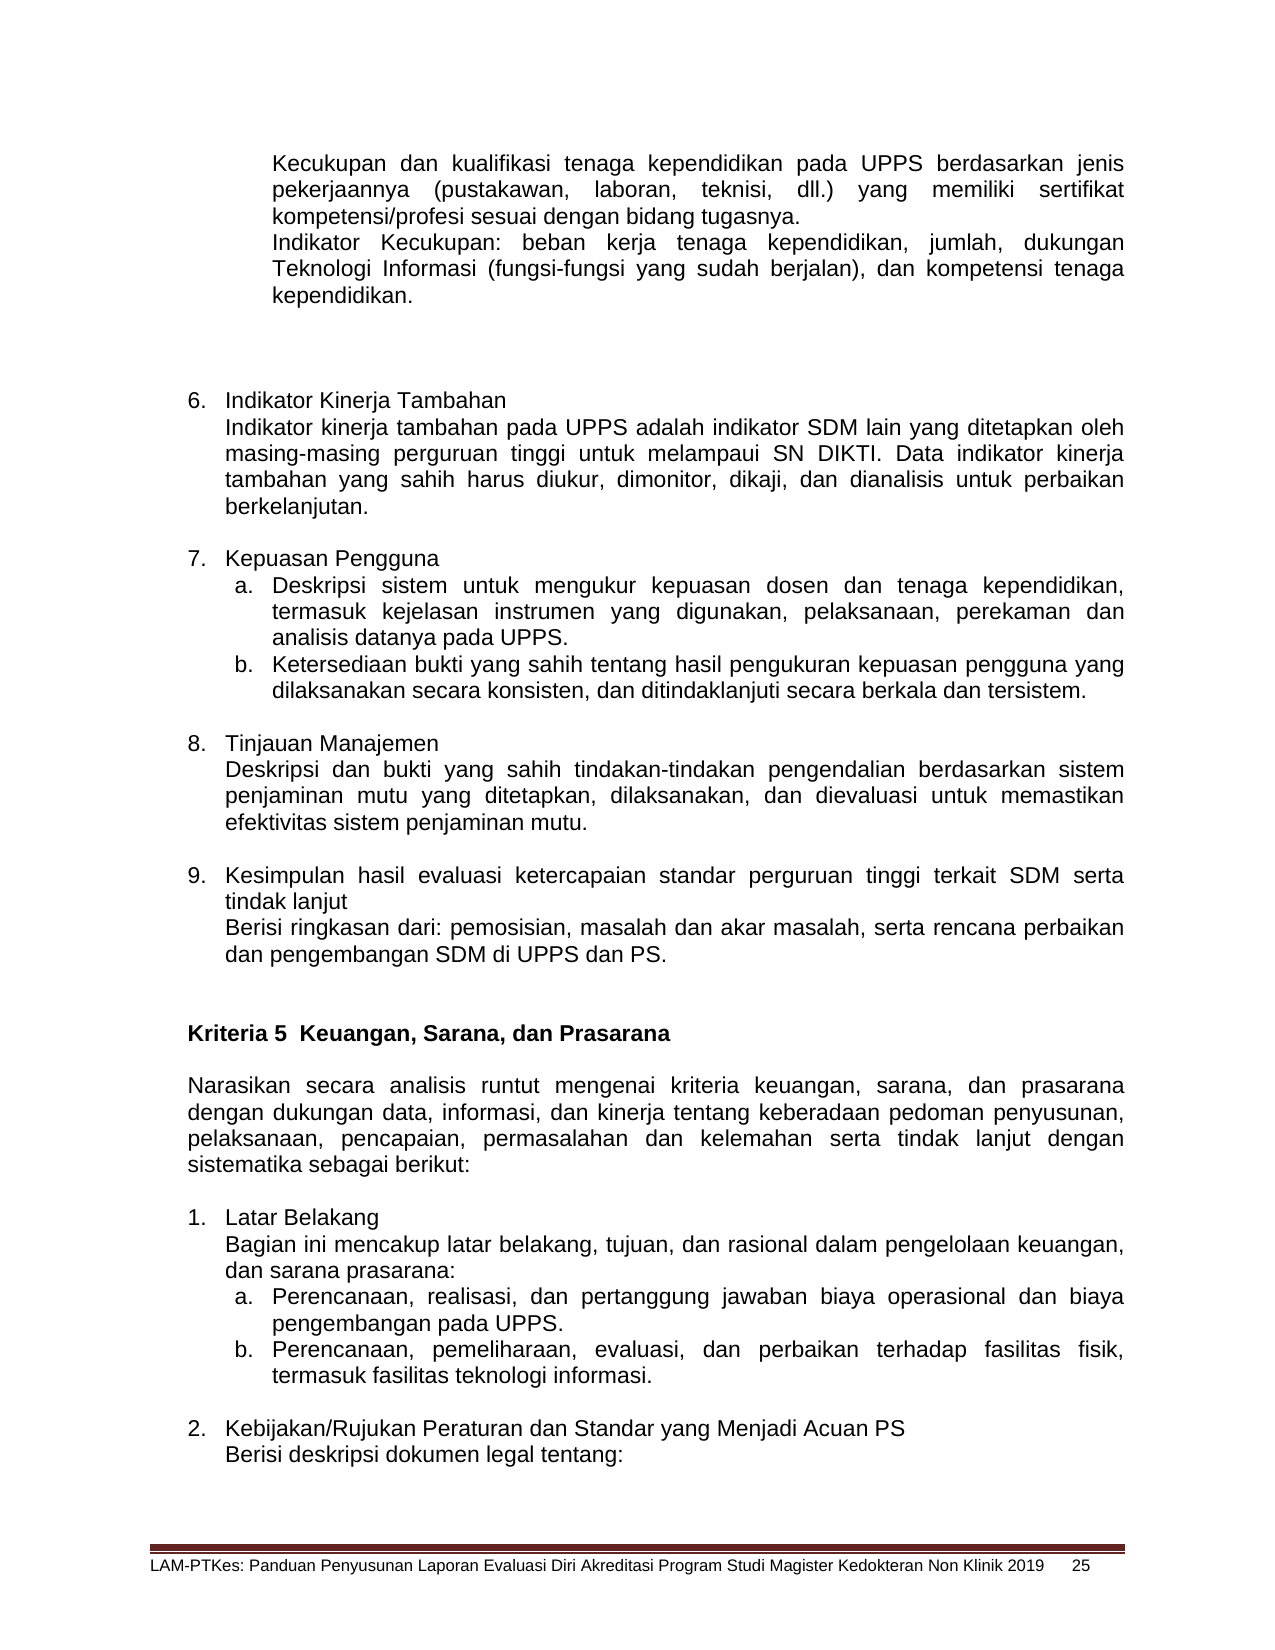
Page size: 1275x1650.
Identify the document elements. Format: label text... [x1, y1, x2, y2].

list Kesimpulan hasil evaluasi ketercapaian standar perguruan tinggi terkait SDM serta tindak lanjut [187, 862, 1125, 914]
text Indikator Kecukupan: beban kerja tenaga kependidikan, jumlah, dukungan Teknologi Informasi (fungsi-fungsi yang sudah berjalan), dan kompetensi tenaga kependidikan. [272, 229, 1125, 308]
text Berisi ringkasan dari: pemosisian, masalah dan akar masalah, serta rencana perbaikan dan pengembangan SDM di UPPS dan PS. [225, 914, 1125, 967]
text Bagian ini mencakup latar belakang, tujuan, dan rasional dalam pengelolaan keuangan, dan sarana prasarana: [225, 1231, 1125, 1283]
list Kebijakan/Rujukan Peraturan dan Standar yang Menjadi Acuan PS [187, 1415, 1125, 1441]
text Deskripsi dan bukti yang sahih tindakan-tindakan pengendalian berdasarkan sistem penjaminan mutu yang ditetapkan, dilaksanakan, dan dievaluasi untuk memastikan efektivitas sistem penjaminan mutu. [225, 756, 1125, 835]
list Tinjauan Manajemen [187, 730, 1125, 756]
text Berisi deskripsi dokumen legal tentang: [225, 1441, 1125, 1468]
list Latar Belakang [187, 1204, 1125, 1231]
list Kepuasan Pengguna [187, 545, 1125, 572]
list Perencanaan, pemeliharaan, evaluasi, dan perbaikan terhadap fasilitas fisik, termasuk fasilitas teknologi informasi. [234, 1336, 1125, 1389]
text Kecukupan dan kualifikasi tenaga kependidikan pada UPPS berdasarkan jenis pekerjaannya (pustakawan, laboran, teknisi, dll.) yang memiliki sertifikat kompetensi/profesi sesuai dengan bidang tugasnya. [272, 150, 1125, 229]
list Deskripsi sistem untuk mengukur kepuasan dosen dan tenaga kependidikan, termasuk kejelasan instrumen yang digunakan, pelaksanaan, perekaman dan analisis datanya pada UPPS. [234, 572, 1125, 651]
list Ketersediaan bukti yang sahih tentang hasil pengukuran kepuasan pengguna yang dilaksanakan secara konsisten, dan ditindaklanjuti secara berkala dan tersistem. [234, 651, 1125, 703]
list Indikator Kinerja Tambahan [187, 387, 1125, 413]
text Narasikan secara analisis runtut mengenai kriteria keuangan, sarana, dan prasarana dengan dukungan data, informasi, dan kinerja tentang keberadaan pedoman penyusunan, pelaksanaan, pencapaian, permasalahan dan kelemahan serta tindak lanjut dengan sistematika sebagai berikut: [187, 1072, 1125, 1178]
list Perencanaan, realisasi, dan pertanggung jawaban biaya operasional dan biaya pengembangan pada UPPS. [234, 1283, 1125, 1336]
text Indikator kinerja tambahan pada UPPS adalah indikator SDM lain yang ditetapkan oleh masing-masing perguruan tinggi untuk melampaui SN DIKTI. Data indikator kinerja tambahan yang sahih harus diukur, dimonitor, dikaji, dan dianalisis untuk perbaikan berkelanjutan. [225, 413, 1125, 519]
subtitle Kriteria 5 Keuangan, Sarana, dan Prasarana [187, 1020, 1125, 1046]
